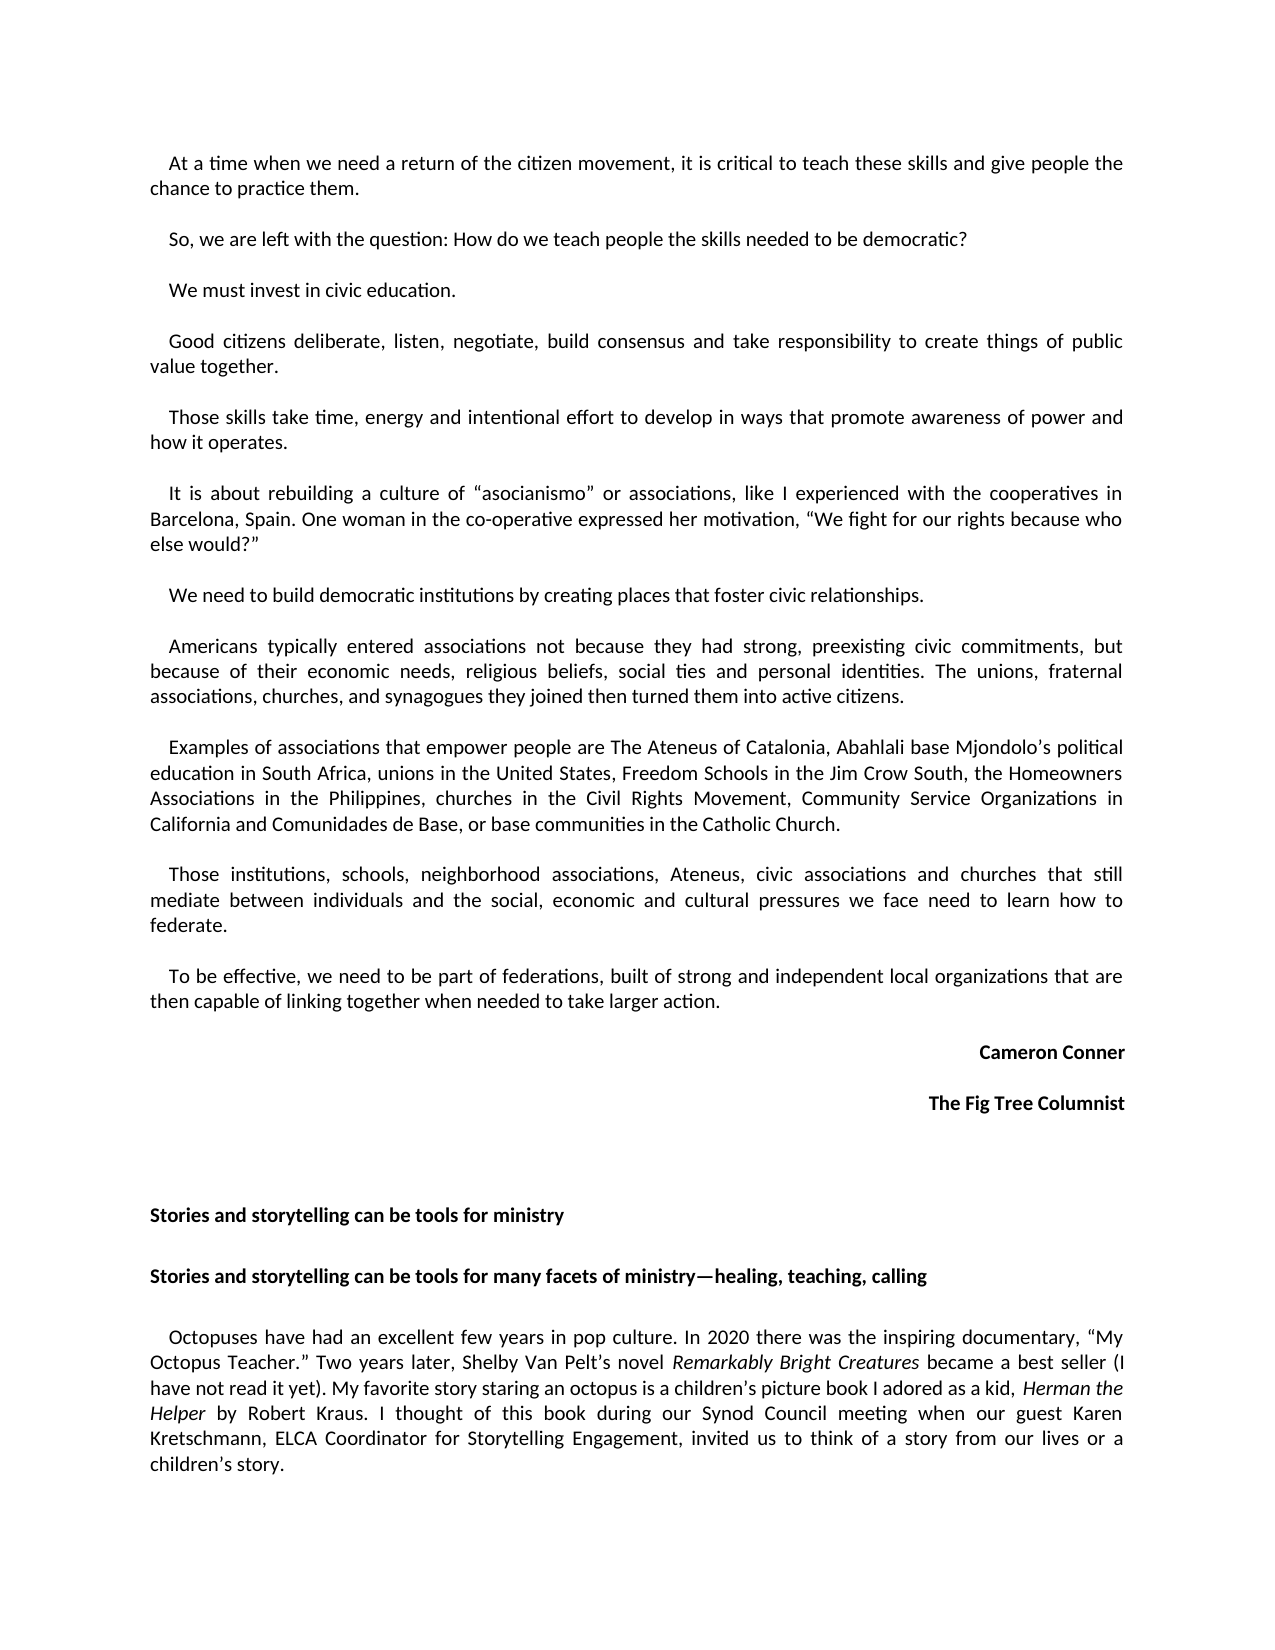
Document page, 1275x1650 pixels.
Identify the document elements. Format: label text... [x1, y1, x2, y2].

text Stories and storytelling can be tools for ministry [150, 1202, 1125, 1228]
text We must invest in civic education. [150, 277, 1125, 302]
text Americans typically entered associations not because they had strong, preexisting civic commitments, but because of their economic needs, religious beliefs, social ties and personal identities. The unions, fraternal associations, churches, and synagogues they joined then turned them into active citizens. [150, 633, 1125, 709]
text Good citizens deliberate, listen, negotiate, build consensus and take responsibility to create things of public value together. [150, 328, 1125, 379]
text At a time when we need a return of the citizen movement, it is critical to teach these skills and give people the chance to practice them. [150, 150, 1125, 201]
text We need to build democratic institutions by creating places that foster civic relationships. [150, 582, 1125, 607]
text It is about rebuilding a culture of “asocianismo” or associations, like I experienced with the cooperatives in Barcelona, Spain. One woman in the co-operative expressed her motivation, “We fight for our rights because who else would?” [150, 480, 1125, 557]
text So, we are left with the question: How do we teach people the skills needed to be democratic? [150, 226, 1125, 252]
text Those institutions, schools, neighborhood associations, Ateneus, civic associations and churches that still mediate between individuals and the social, economic and cultural pressures we face need to learn how to federate. [150, 862, 1125, 938]
text To be effective, we need to be part of federations, built of strong and independent local organizations that are then capable of linking together when needed to take larger action. [150, 963, 1125, 1014]
text The Fig Tree Columnist [150, 1090, 1125, 1116]
text Those skills take time, energy and intentional effort to develop in ways that promote awareness of power and how it operates. [150, 404, 1125, 455]
text Cameron Conner [150, 1039, 1125, 1065]
text Octopuses have had an excellent few years in pop culture. In 2020 there was the inspiring documentary, “My Octopus Teacher.” Two years later, Shelby Van Pelt’s novel Remarkably Bright Creatures became a best seller (I have not read it yet). My favorite story staring an octopus is a children’s picture book I adored as a kid, Herman the Helper by Robert Kraus. I thought of this book during our Synod Council meeting when our guest Karen Kretschmann, ELCA Coordinator for Storytelling Engagement, invited us to think of a story from our lives or a children’s story. [150, 1324, 1125, 1476]
text Stories and storytelling can be tools for many facets of ministry—healing, teaching, calling [150, 1263, 1125, 1288]
text Examples of associations that empower people are The Ateneus of Catalonia, Abahlali base Mjondolo’s political education in South Africa, unions in the United States, Freedom Schools in the Jim Crow South, the Homeowners Associations in the Philippines, churches in the Civil Rights Movement, Community Service Organizations in California and Comunidades de Base, or base communities in the Catholic Church. [150, 734, 1125, 836]
